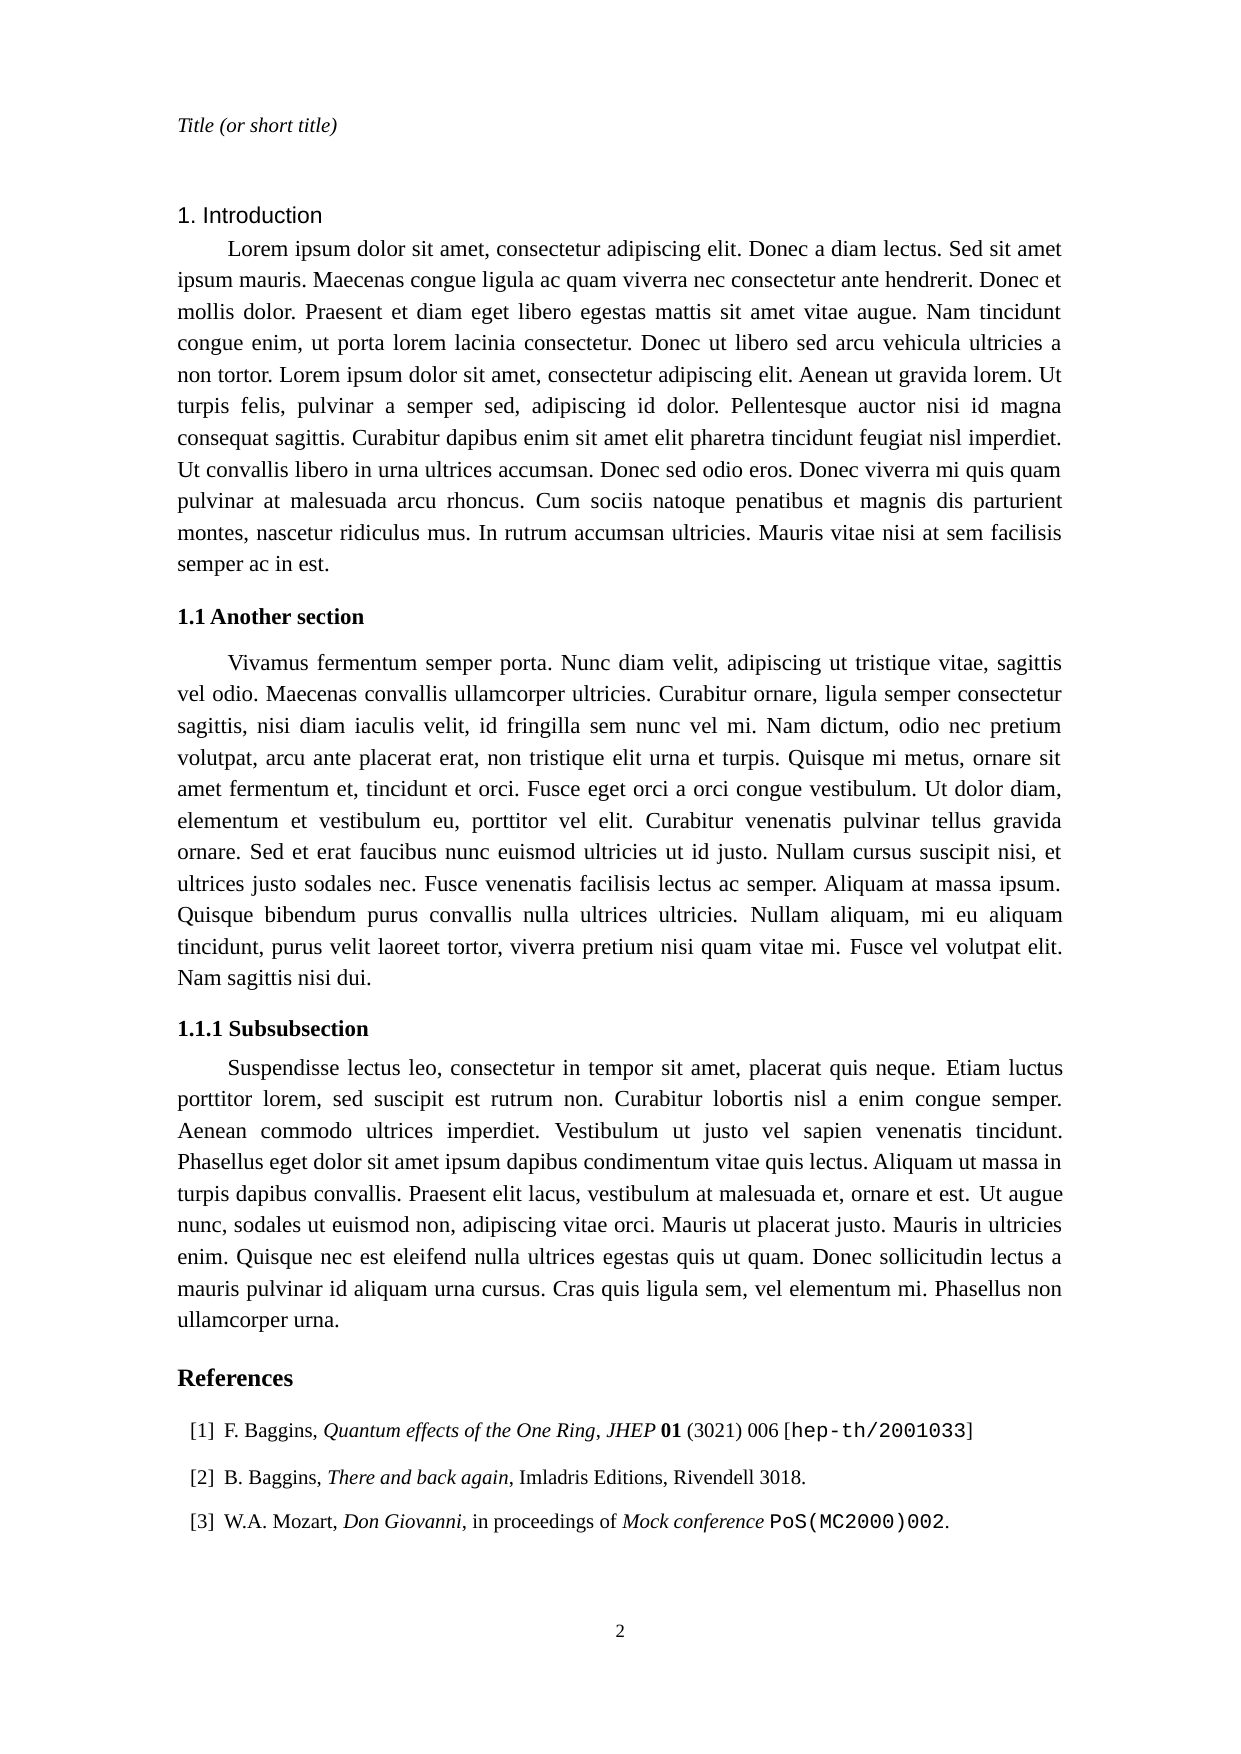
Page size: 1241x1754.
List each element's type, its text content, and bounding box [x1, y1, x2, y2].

subtitle References [177, 1363, 1063, 1391]
text Suspendisse lectus leo, consectetur in tempor sit amet, placerat quis neque. Etiam luctus porttitor lorem, sed suscipit est rutrum non. Curabitur lobortis nisl a enim congue semper. Aenean commodo ultrices imperdiet. Vestibulum ut justo vel sapien venenatis tincidunt. Phasellus eget dolor sit amet ipsum dapibus condimentum vitae quis lectus. Aliquam ut massa in turpis dapibus convallis. Praesent elit lacus, vestibulum at malesuada et, ornare et est. Ut augue nunc, sodales ut euismod non, adipiscing vitae orci. Mauris ut placerat justo. Mauris in ultricies enim. Quisque nec est eleifend nulla ultrices egestas quis ut quam. Donec sollicitudin lectus a mauris pulvinar id aliquam urna cursus. Cras quis ligula sem, vel elementum mi. Phasellus non ullamcorper urna. [177, 1054, 1063, 1332]
text Lorem ipsum dolor sit amet, consectetur adipiscing elit. Donec a diam lectus. Sed sit amet ipsum mauris. Maecenas congue ligula ac quam viverra nec consectetur ante hendrerit. Donec et mollis dolor. Praesent et diam eget libero egestas mattis sit amet vitae augue. Nam tincidunt congue enim, ut porta lorem lacinia consectetur. Donec ut libero sed arcu vehicula ultricies a non tortor. Lorem ipsum dolor sit amet, consectetur adipiscing elit. Aenean ut gravida lorem. Ut turpis felis, pulvinar a semper sed, adipiscing id dolor. Pellentesque auctor nisi id magna consequat sagittis. Curabitur dapibus enim sit amet elit pharetra tincidunt feugiat nisl imperdiet. Ut convallis libero in urna ultrices accumsan. Donec sed odio eros. Donec viverra mi quis quam pulvinar at malesuada arcu rhoncus. Cum sociis natoque penatibus et magnis dis parturient montes, nascetur ridiculus mus. In rutrum accumsan ultricies. Mauris vitae nisi at sem facilisis semper ac in est. [177, 235, 1063, 577]
text B. Baggins, There and back again, Imladris Editions, Rivendell 3018. [214, 1464, 1063, 1489]
subtitle Another section [177, 603, 1063, 629]
subtitle Subsubsection [177, 1015, 1063, 1041]
list F. Baggins, Quantum effects of the One Ring, JHEP 01 (3021) 006 [hep-th/2001033] [214, 1418, 1063, 1444]
text W.A. Mozart, Don Giovanni, in proceedings of Mock conference PoS(MC2000)002. [214, 1509, 1063, 1535]
text Vivamus fermentum semper porta. Nunc diam velit, adipiscing ut tristique vitae, sagittis vel odio. Maecenas convallis ullamcorper ultricies. Curabitur ornare, ligula semper consectetur sagittis, nisi diam iaculis velit, id fringilla sem nunc vel mi. Nam dictum, odio nec pretium volutpat, arcu ante placerat erat, non tristique elit urna et turpis. Quisque mi metus, ornare sit amet fermentum et, tincidunt et orci. Fusce eget orci a orci congue vestibulum. Ut dolor diam, elementum et vestibulum eu, porttitor vel elit. Curabitur venenatis pulvinar tellus gravida ornare. Sed et erat faucibus nunc euismod ultricies ut id justo. Nullam cursus suscipit nisi, et ultrices justo sodales nec. Fusce venenatis facilisis lectus ac semper. Aliquam at massa ipsum. Quisque bibendum purus convallis nulla ultrices ultricies. Nullam aliquam, mi eu aliquam tincidunt, purus velit laoreet tortor, viverra pretium nisi quam vitae mi. Fusce vel volutpat elit. Nam sagittis nisi dui. [177, 649, 1063, 991]
subtitle Introduction [177, 202, 1063, 228]
